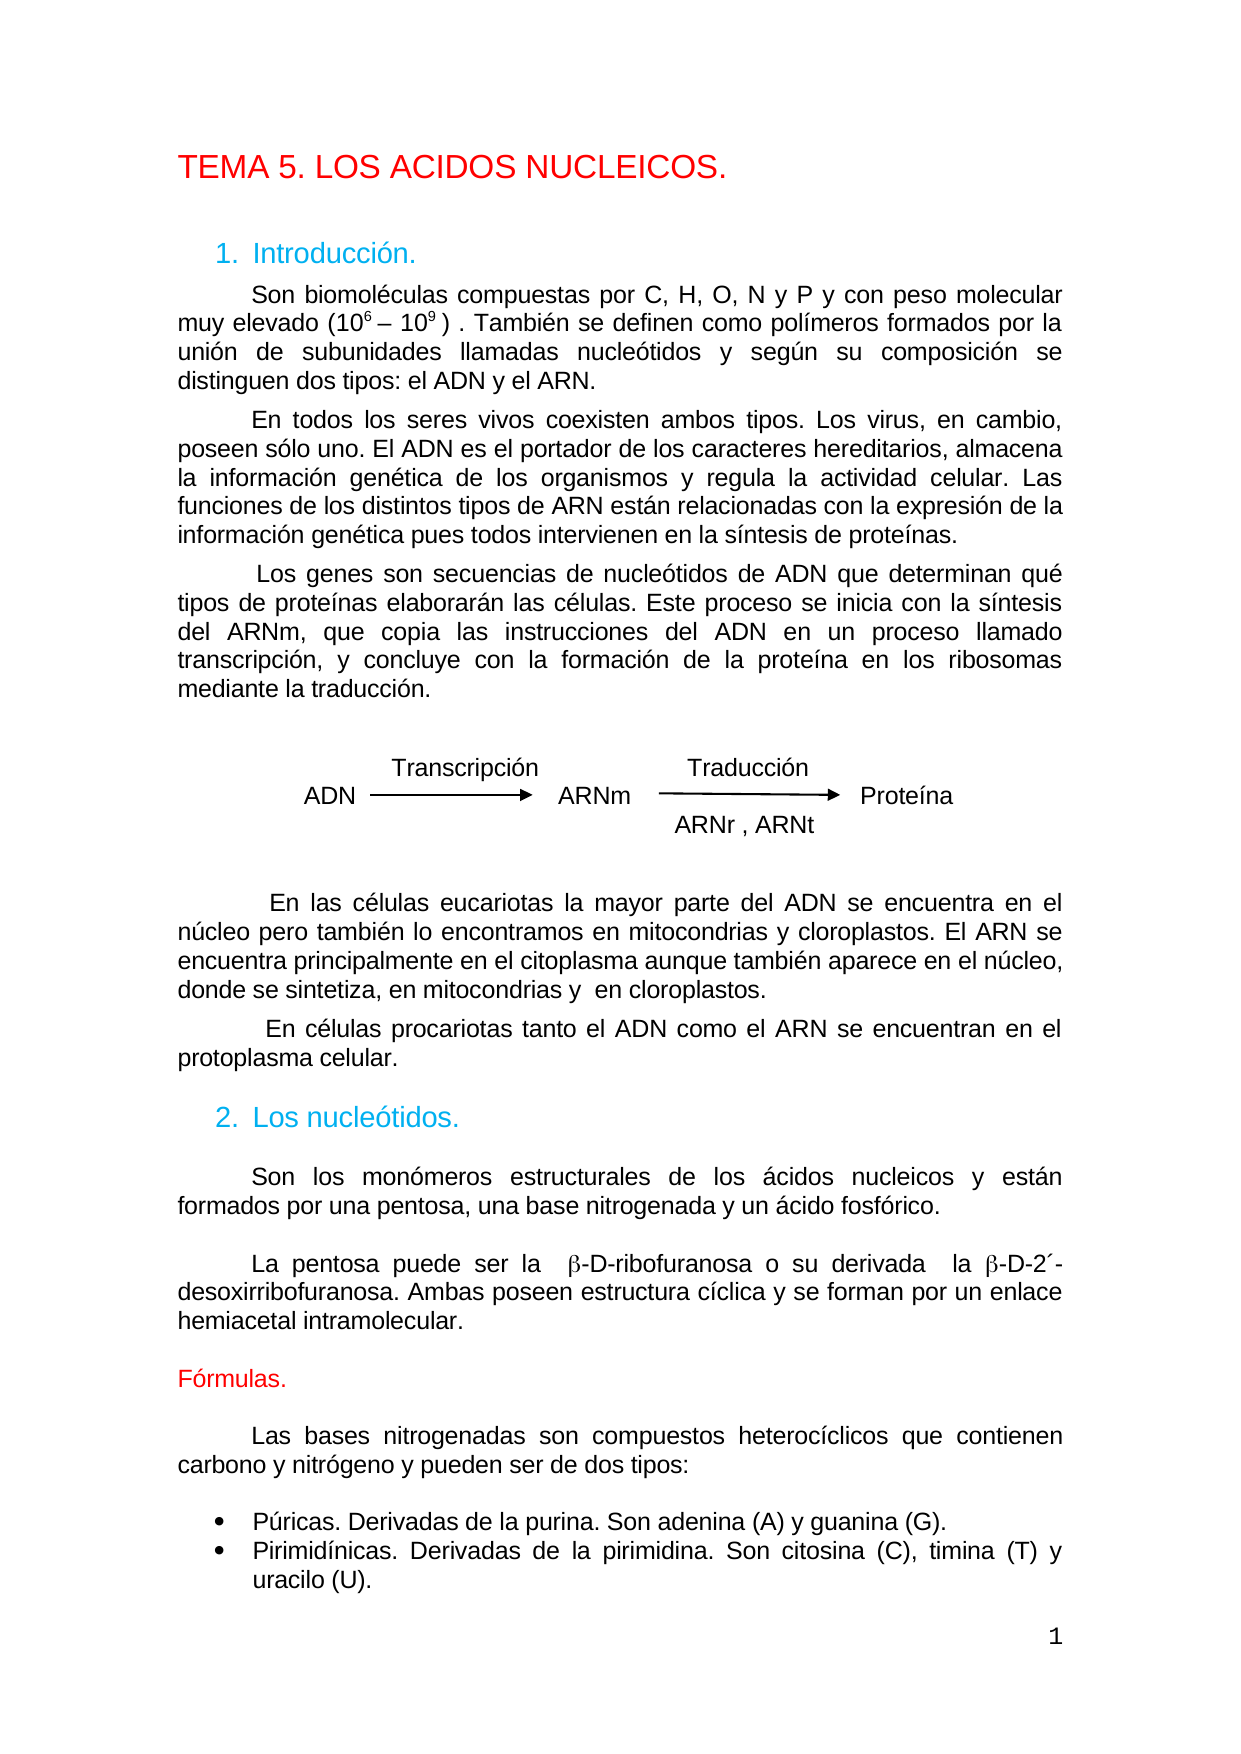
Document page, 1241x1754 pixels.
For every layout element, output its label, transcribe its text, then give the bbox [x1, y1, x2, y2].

text Las bases nitrogenadas son compuestos heterocíclicos que contienen carbono y nitrógeno y pueden ser de dos tipos: [177, 1421, 1063, 1479]
list Introducción. [215, 236, 1063, 269]
list Púricas. Derivadas de la purina. Son adenina (A) y guanina (G). [215, 1507, 1063, 1536]
text ARNr , ARNt [177, 810, 1063, 839]
text Transcripción Traducción [177, 752, 1063, 781]
text Son biomoléculas compuestas por C, H, O, N y P y con peso molecular muy elevado (106 – 109 ) . También se definen como polímeros formados por la unión de subunidades llamadas nucleótidos y según su composición se distinguen dos tipos: el ADN y el ARN. [177, 279, 1063, 394]
text Son los monómeros estructurales de los ácidos nucleicos y están formados por una pentosa, una base nitrogenada y un ácido fosfórico. [177, 1162, 1063, 1220]
text ADN ARNm Proteína [177, 781, 1063, 810]
text En células procariotas tanto el ADN como el ARN se encuentran en el protoplasma celular. [177, 1014, 1063, 1071]
text Fórmulas. [177, 1364, 1063, 1392]
text Los genes son secuencias de nucleótidos de ADN que determinan qué tipos de proteínas elaborarán las células. Este proceso se inicia con la síntesis del ARNm, que copia las instrucciones del ADN en un proceso llamado transcripción, y concluye con la formación de la proteína en los ribosomas mediante la traducción. [177, 559, 1063, 703]
text En las células eucariotas la mayor parte del ADN se encuentra en el núcleo pero también lo encontramos en mitocondrias y cloroplastos. El ARN se encuentra principalmente en el citoplasma aunque también aparece en el núcleo, donde se sintetiza, en mitocondrias y en cloroplastos. [177, 888, 1063, 1003]
text En todos los seres vivos coexisten ambos tipos. Los virus, en cambio, poseen sólo uno. El ADN es el portador de los caracteres hereditarios, almacena la información genética de los organismos y regula la actividad celular. Las funciones de los distintos tipos de ARN están relacionadas con la expresión de la información genética pues todos intervienen en la síntesis de proteínas. [177, 405, 1063, 549]
text TEMA 5. LOS ACIDOS NUCLEICOS. [177, 148, 1063, 186]
text La pentosa puede ser la -D-ribofuranosa o su derivada la -D-2´- desoxirribofuranosa. Ambas poseen estructura cíclica y se forman por un enlace hemiacetal intramolecular. [177, 1248, 1063, 1335]
list Pirimidínicas. Derivadas de la pirimidina. Son citosina (C), timina (T) y uracilo (U). [215, 1536, 1063, 1594]
list Los nucleótidos. [215, 1100, 1063, 1133]
